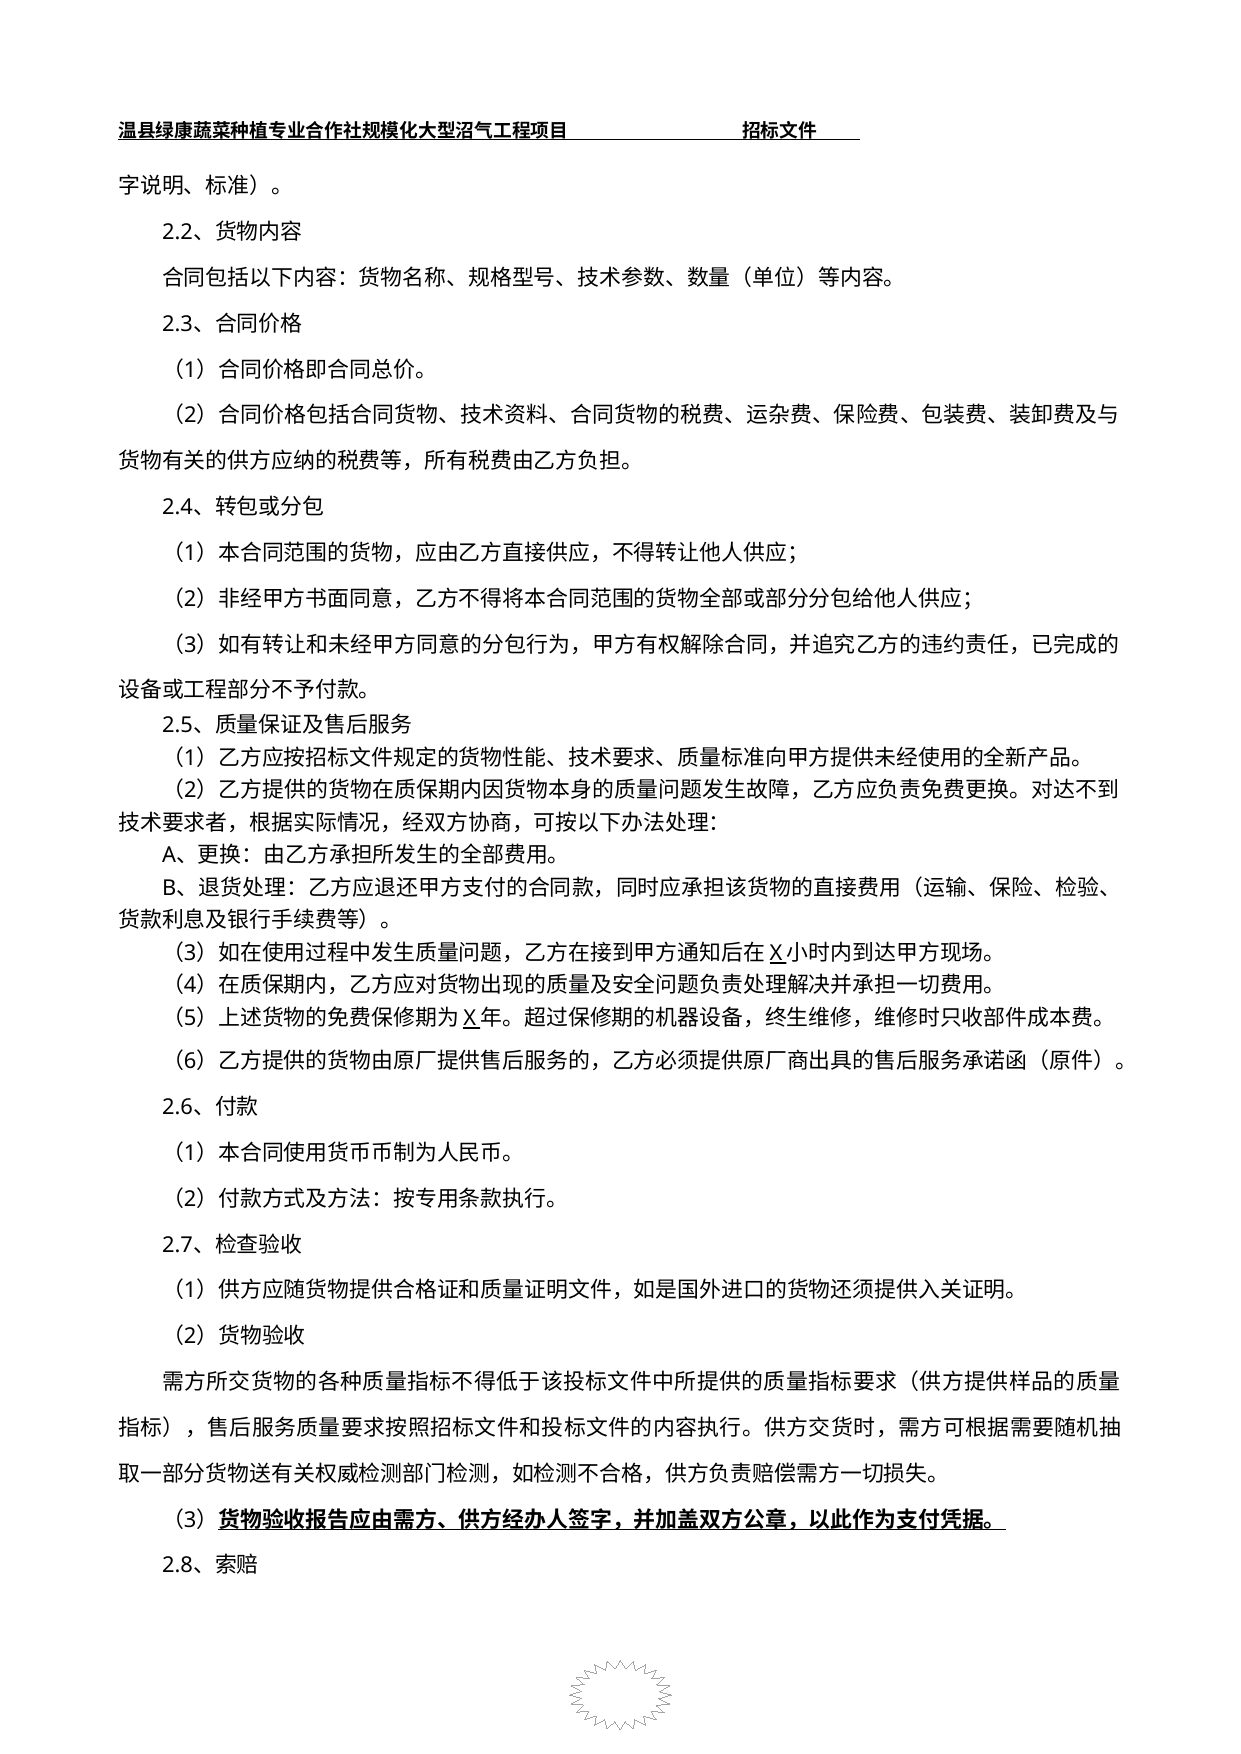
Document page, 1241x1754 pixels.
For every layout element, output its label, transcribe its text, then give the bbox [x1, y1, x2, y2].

text （5）上述货物的免费保修期为X年。超过保修期的机器设备，终生维修，维修时只收部件成本费。 [118, 999, 1122, 1032]
text （2）非经甲方书面同意，乙方不得将本合同范围的货物全部或部分分包给他人供应； [118, 569, 1122, 615]
text 2.4、转包或分包 [118, 478, 1122, 524]
text A、更换：由乙方承担所发生的全部费用。 [118, 837, 1122, 869]
text （3）货物验收报告应由需方、供方经办人签字，并加盖双方公章，以此作为支付凭据。 [118, 1490, 1122, 1536]
text 2.3、合同价格 [118, 294, 1122, 340]
text （3）如在使用过程中发生质量问题，乙方在接到甲方通知后在X小时内到达甲方现场。 [118, 934, 1122, 967]
text 2.6、付款 [118, 1078, 1122, 1124]
text （1）乙方应按招标文件规定的货物性能、技术要求、质量标准向甲方提供未经使用的全新产品。 [118, 739, 1122, 772]
text （3）如有转让和未经甲方同意的分包行为，甲方有权解除合同，并追究乙方的违约责任，已完成的设备或工程部分不予付款。 [118, 615, 1122, 707]
text （2）付款方式及方法：按专用条款执行。 [118, 1169, 1122, 1215]
text （2）乙方提供的货物在质保期内因货物本身的质量问题发生故障，乙方应负责免费更换。对达不到技术要求者，根据实际情况，经双方协商，可按以下办法处理： [118, 772, 1122, 837]
text 需方所交货物的各种质量指标不得低于该投标文件中所提供的质量指标要求（供方提供样品的质量指标），售后服务质量要求按照招标文件和投标文件的内容执行。供方交货时，需方可根据需要随机抽取一部分货物送有关权威检测部门检测，如检测不合格，供方负责赔偿需方一切损失。 [118, 1353, 1122, 1490]
text 2.5、质量保证及售后服务 [118, 707, 1122, 739]
text （2）货物验收 [118, 1307, 1122, 1353]
text B、退货处理：乙方应退还甲方支付的合同款，同时应承担该货物的直接费用（运输、保险、检验、货款利息及银行手续费等）。 [118, 869, 1122, 934]
text （4）在质保期内，乙方应对货物出现的质量及安全问题负责处理解决并承担一切费用。 [118, 967, 1122, 999]
text （2）合同价格包括合同货物、技术资料、合同货物的税费、运杂费、保险费、包装费、装卸费及与货物有关的供方应纳的税费等，所有税费由乙方负担。 [118, 386, 1122, 478]
text 合同包括以下内容：货物名称、规格型号、技术参数、数量（单位）等内容。 [118, 249, 1122, 294]
text （1）合同价格即合同总价。 [118, 340, 1122, 386]
text 2.7、检查验收 [118, 1215, 1122, 1261]
text 2.8、索赔 [118, 1536, 1122, 1582]
text （1）本合同使用货币币制为人民币。 [118, 1124, 1122, 1169]
text （6）乙方提供的货物由原厂提供售后服务的，乙方必须提供原厂商出具的售后服务承诺函（原件）。 [118, 1032, 1122, 1078]
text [118, 157, 1122, 203]
text （1）本合同范围的货物，应由乙方直接供应，不得转让他人供应； [118, 524, 1122, 569]
text 2.2、货物内容 [118, 203, 1122, 249]
text （1）供方应随货物提供合格证和质量证明文件，如是国外进口的货物还须提供入关证明。 [118, 1261, 1122, 1307]
